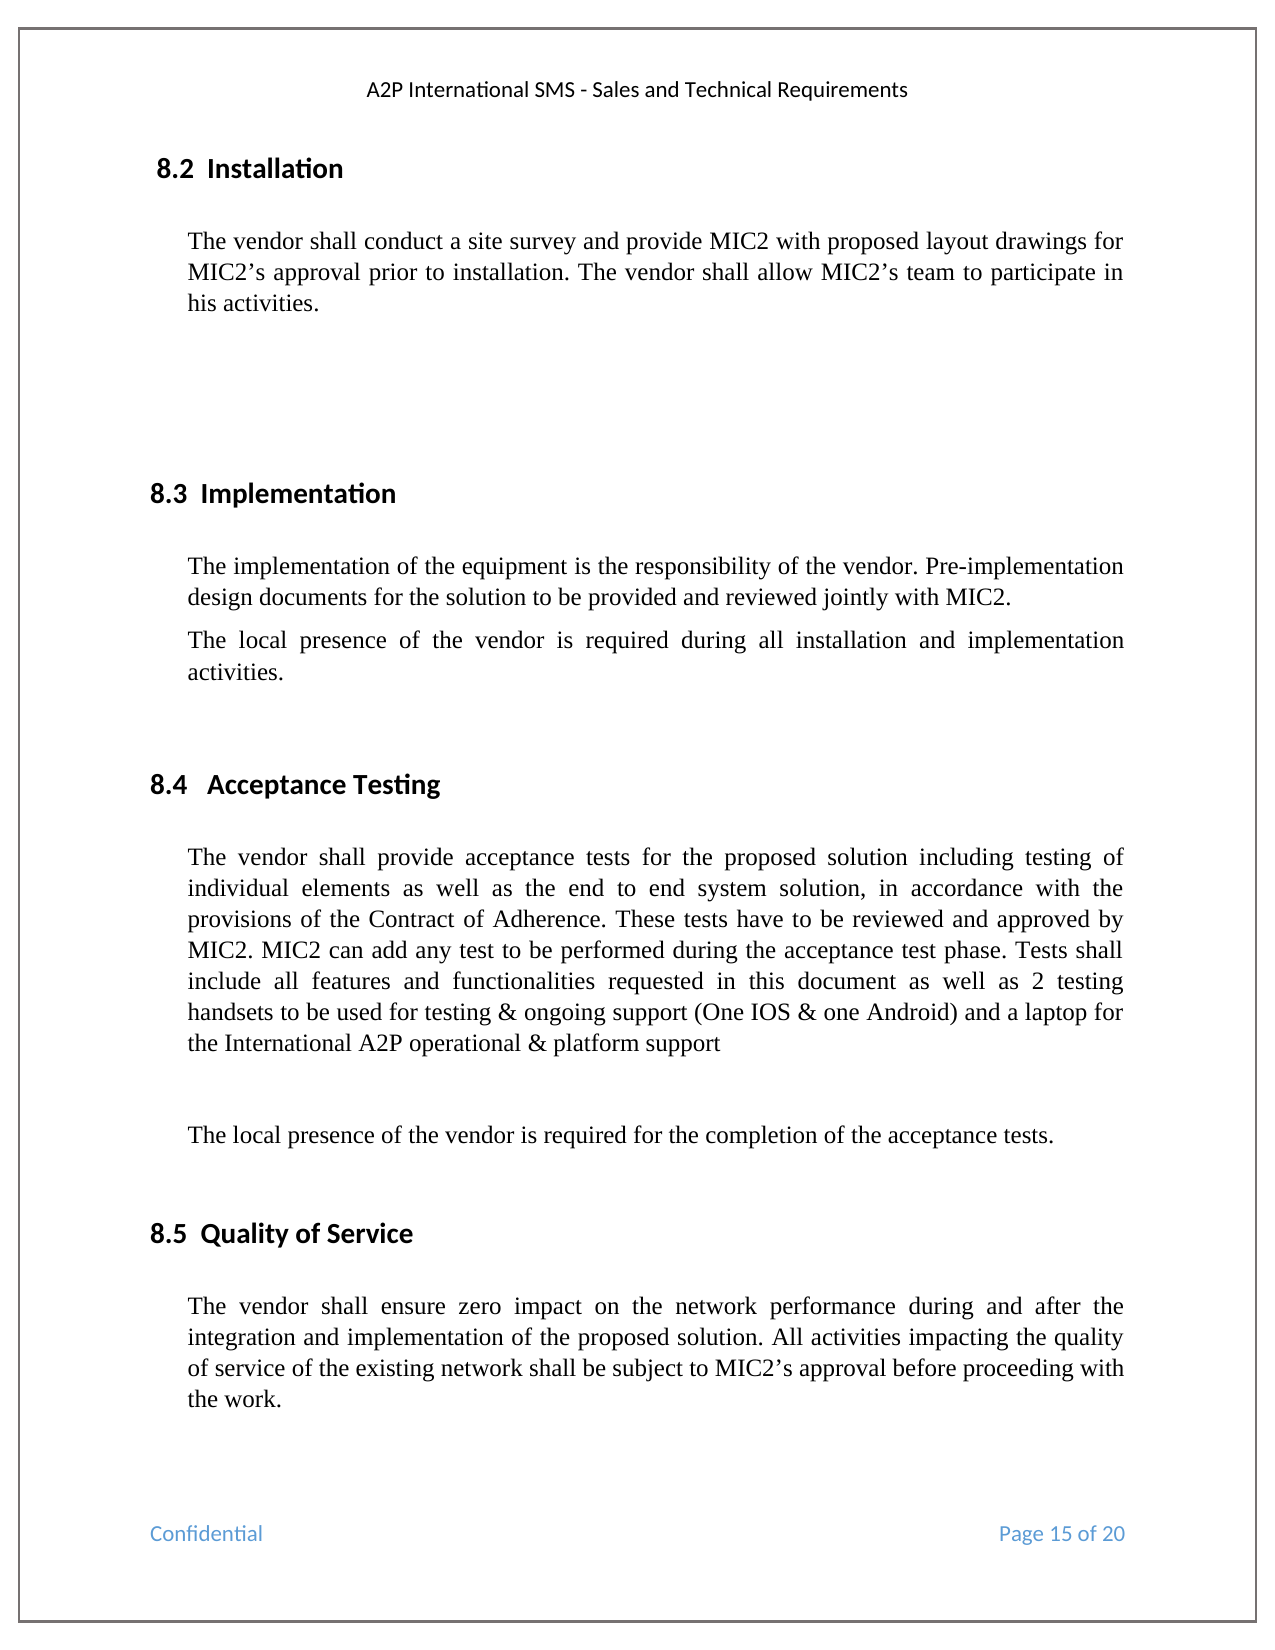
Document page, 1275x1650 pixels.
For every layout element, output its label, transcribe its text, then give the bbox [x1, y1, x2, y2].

text The vendor shall conduct a site survey and provide MIC2 with proposed layout drawings for MIC2’s approval prior to installation. The vendor shall allow MIC2’s team to participate in his activities. [187, 226, 1125, 317]
text The local presence of the vendor is required during all installation and implementation activities. [187, 626, 1125, 685]
text 8.5 Quality of Service [150, 1215, 1125, 1251]
text The implementation of the equipment is the responsibility of the vendor. Pre-implementation design documents for the solution to be provided and reviewed jointly with MIC2. [187, 551, 1125, 611]
text 8.4 Acceptance Testing [150, 766, 1125, 802]
text The vendor shall provide acceptance tests for the proposed solution including testing of individual elements as well as the end to end system solution, in accordance with the provisions of the Contract of Adherence. These tests have to be reviewed and approved by MIC2. MIC2 can add any test to be performed during the acceptance test phase. Tests shall include all features and functionalities requested in this document as well as 2 testing handsets to be used for testing & ongoing support (One IOS & one Android) and a laptop for the International A2P operational & platform support [187, 842, 1125, 1057]
text 8.2 Installation [150, 150, 1125, 186]
text 8.3 Implementation [150, 475, 1125, 511]
text The vendor shall ensure zero impact on the network performance during and after the integration and implementation of the proposed solution. All activities impacting the quality of service of the existing network shall be subject to MIC2’s approval before proceeding with the work. [187, 1291, 1125, 1413]
text The local presence of the vendor is required for the completion of the acceptance tests. [187, 1120, 1125, 1148]
